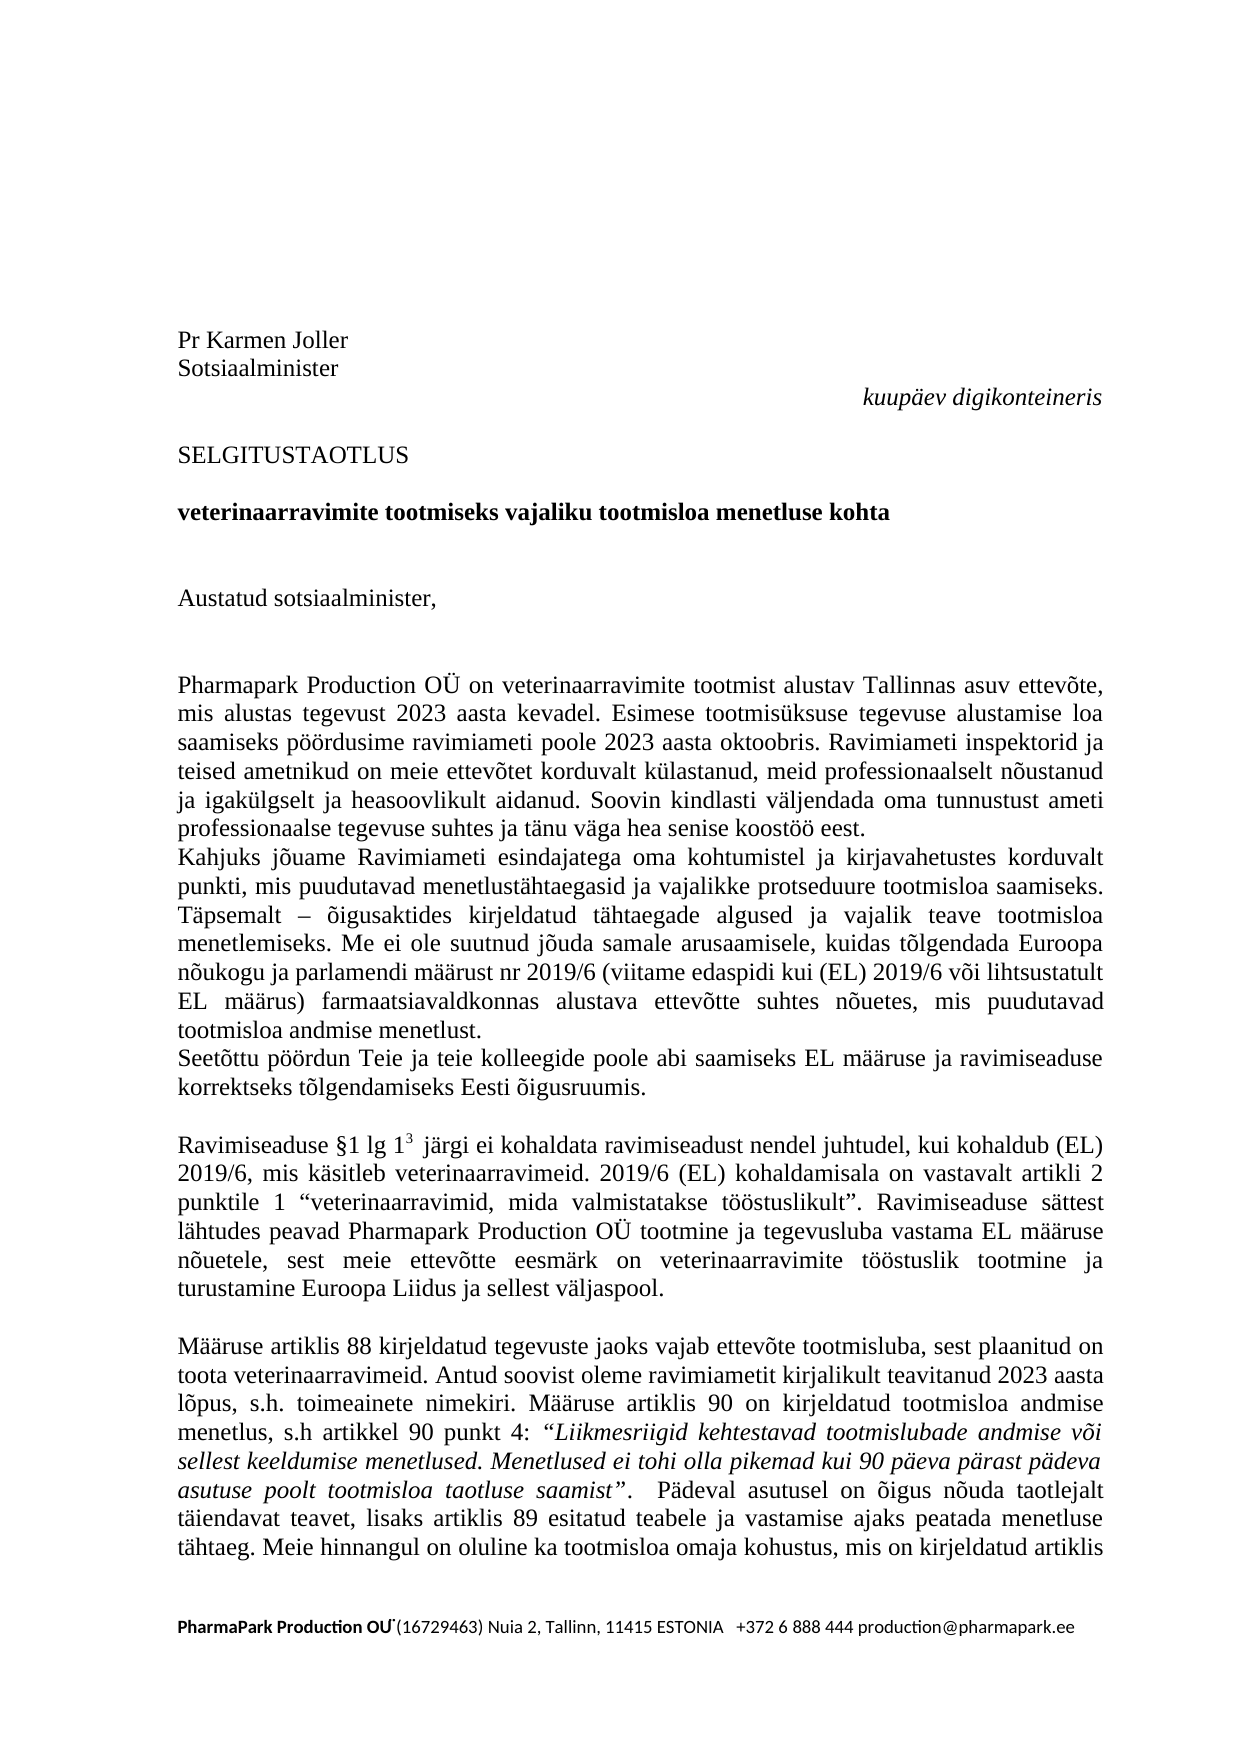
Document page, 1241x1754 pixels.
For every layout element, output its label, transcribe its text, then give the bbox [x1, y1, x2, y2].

text SELGITUSTAOTLUS [177, 440, 1104, 468]
text Seetõttu pöördun Teie ja teie kolleegide poole abi saamiseks EL määruse ja ravimiseaduse korrektseks tõlgendamiseks Eesti õigusruumis. [177, 1043, 1104, 1101]
text Pr Karmen Joller [177, 325, 1104, 353]
text Austatud sotsiaalminister, [177, 583, 1104, 612]
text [177, 1331, 1104, 1561]
text Sotsiaalminister [177, 353, 1104, 382]
text Kahjuks jõuame Ravimiameti esindajatega oma kohtumistel ja kirjavahetustes korduvalt punkti, mis puudutavad menetlustähtaegasid ja vajalikke protseduure tootmisloa saamiseks. Täpsemalt – õigusaktides kirjeldatud tähtaegade algused ja vajalik teave tootmisloa menetlemiseks. Me ei ole suutnud jõuda samale arusaamisele, kuidas tõlgendada Euroopa nõukogu ja parlamendi määrust nr 2019/6 (viitame edaspidi kui (EL) 2019/6 või lihtsustatult EL määrus) farmaatsiavaldkonnas alustava ettevõtte suhtes nõuetes, mis puudutavad tootmisloa andmise menetlust. [177, 842, 1104, 1043]
text kuupäev digikonteineris [177, 382, 1104, 411]
text Pharmapark Production OÜ on veterinaarravimite tootmist alustav Tallinnas asuv ettevõte, mis alustas tegevust 2023 aasta kevadel. Esimese tootmisüksuse tegevuse alustamise loa saamiseks pöördusime ravimiameti poole 2023 aasta oktoobris. Ravimiameti inspektorid ja teised ametnikud on meie ettevõtet korduvalt külastanud, meid professionaalselt nõustanud ja igakülgselt ja heasoovlikult aidanud. Soovin kindlasti väljendada oma tunnustust ameti professionaalse tegevuse suhtes ja tänu väga hea senise koostöö eest. [177, 670, 1104, 842]
text Ravimiseaduse §1 lg 13 järgi ei kohaldata ravimiseadust nendel juhtudel, kui kohaldub (EL) 2019/6, mis käsitleb veterinaarravimeid. 2019/6 (EL) kohaldamisala on vastavalt artikli 2 punktile 1 “veterinaarravimid, mida valmistatakse tööstuslikult”. Ravimiseaduse sättest lähtudes peavad Pharmapark Production OÜ tootmine ja tegevusluba vastama EL määruse nõuetele, sest meie ettevõtte eesmärk on veterinaarravimite tööstuslik tootmine ja turustamine Euroopa Liidus ja sellest väljaspool. [177, 1130, 1104, 1302]
text veterinaarravimite tootmiseks vajaliku tootmisloa menetluse kohta [177, 497, 1104, 526]
